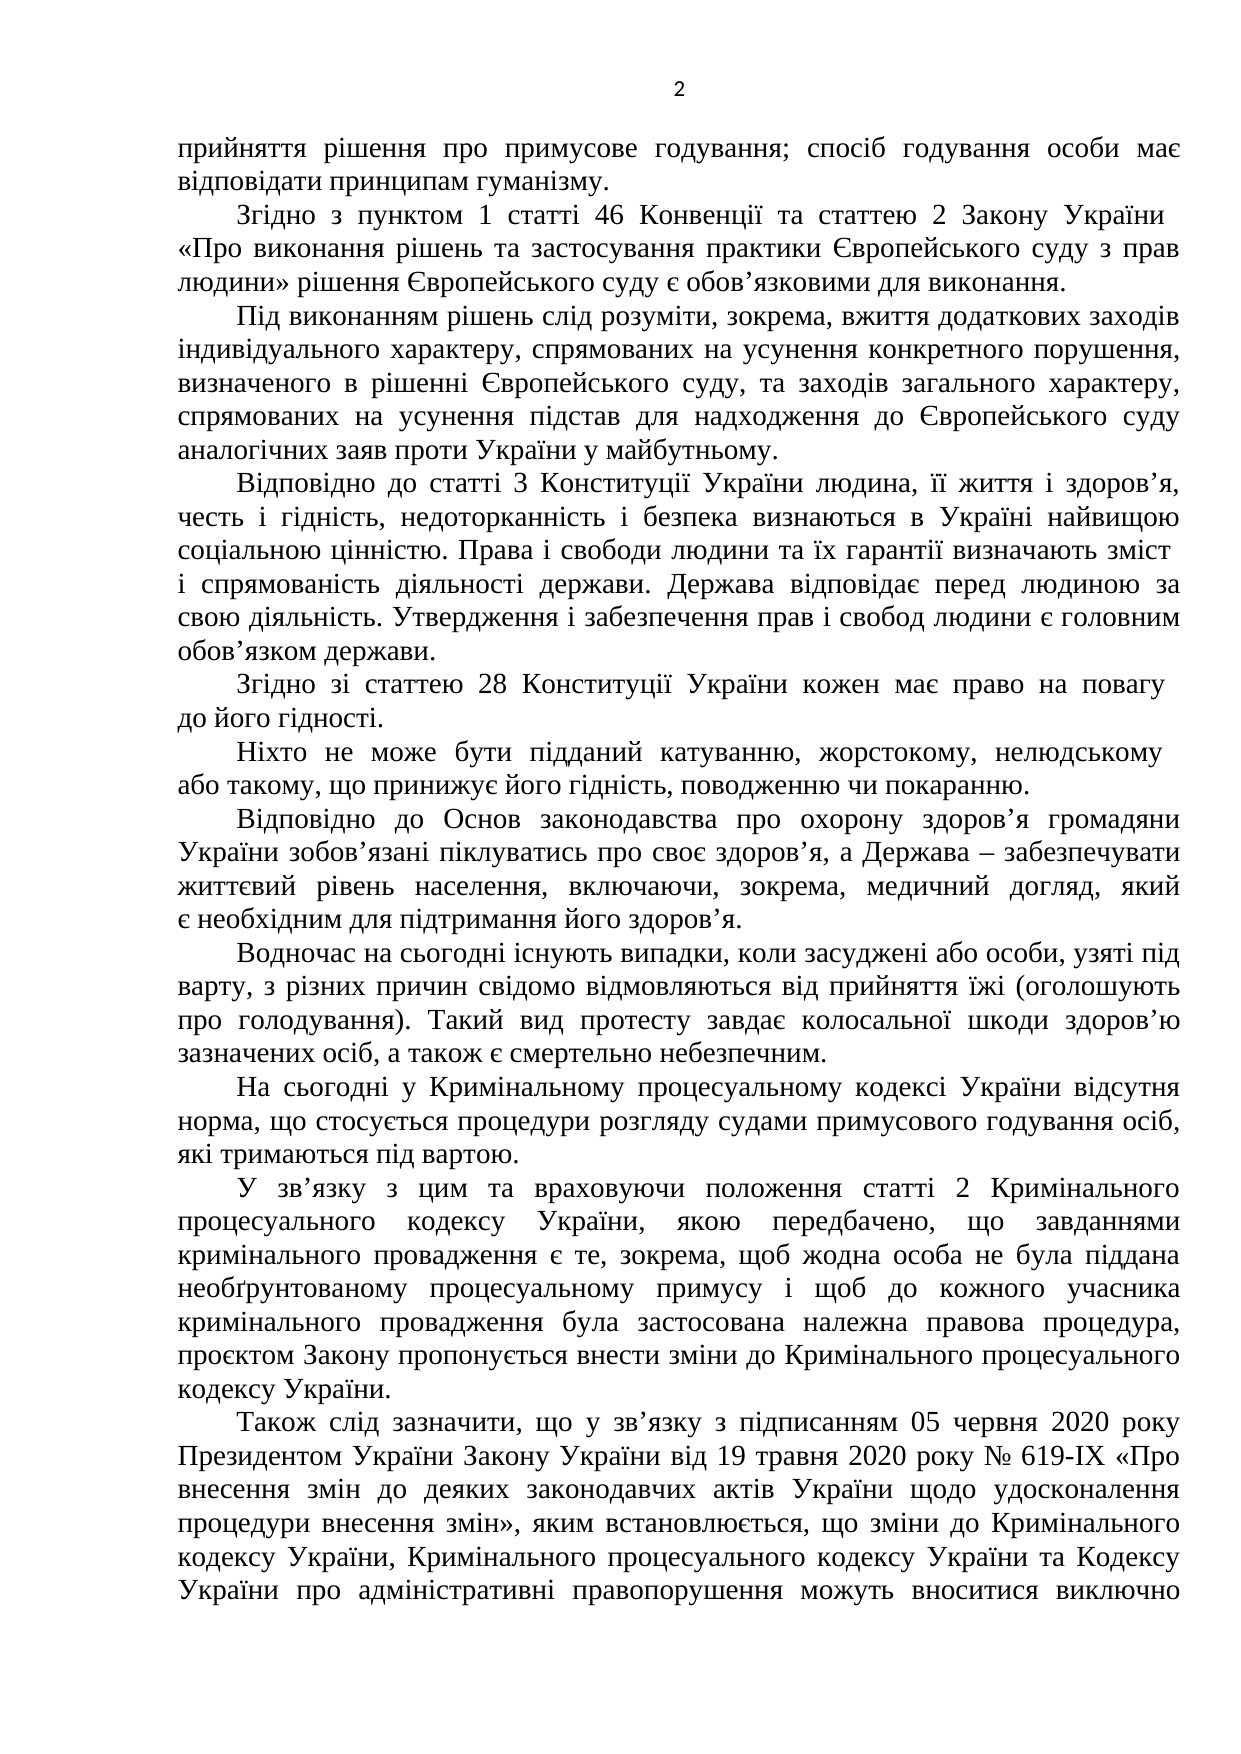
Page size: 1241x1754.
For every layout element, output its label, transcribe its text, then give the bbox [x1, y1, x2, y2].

text Згідно зі статтею 28 Конституції України кожен має право на повагу до його гідності. [177, 667, 1181, 734]
text Відповідно до Основ законодавства про охорону здоров’я громадяни України зобов’язані піклуватись про своє здоров’я, а Держава – забезпечувати життєвий рівень населення, включаючи, зокрема, медичний догляд, який є необхідним для підтримання його здоров’я. [177, 801, 1181, 935]
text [177, 130, 1181, 197]
text У зв’язку з цим та враховуючи положення статті 2 Кримінального процесуального кодексу України, якою передбачено, що завданнями кримінального провадження є те, зокрема, щоб жодна особа не була піддана необґрунтованому процесуальному примусу і щоб до кожного учасника кримінального провадження була застосована належна правова процедура, проєктом Закону пропонується внести зміни до Кримінального процесуального кодексу України. [177, 1170, 1181, 1404]
text Відповідно до статті 3 Конституції України людина, її життя і здоров’я, честь і гідність, недоторканність і безпека визнаються в Україні найвищою соціальною цінністю. Права і свободи людини та їх гарантії визначають зміст і спрямованість діяльності держави. Держава відповідає перед людиною за свою діяльність. Утвердження і забезпечення прав і свобод людини є головним обов’язком держави. [177, 465, 1181, 667]
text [177, 1404, 1181, 1606]
text Під виконанням рішень слід розуміти, зокрема, вжиття додаткових заходів індивідуального характеру, спрямованих на усунення конкретного порушення, визначеного в рішенні Європейського суду, та заходів загального характеру, спрямованих на усунення підстав для надходження до Європейського суду аналогічних заяв проти України у майбутньому. [177, 298, 1181, 465]
text Ніхто не може бути підданий катуванню, жорстокому, нелюдському або такому, що принижує його гідність, поводженню чи покаранню. [177, 734, 1181, 801]
text Згідно з пунктом 1 статті 46 Конвенції та статтею 2 Закону України «Про виконання рішень та застосування практики Європейського суду з прав людини» рішення Європейського суду є обов’язковими для виконання. [177, 197, 1181, 298]
text Водночас на сьогодні існують випадки, коли засуджені або особи, узяті під варту, з різних причин свідомо відмовляються від прийняття їжі (оголошують про голодування). Такий вид протесту завдає колосальної шкоди здоров’ю зазначених осіб, а також є смертельно небезпечним. [177, 935, 1181, 1069]
text На сьогодні у Кримінальному процесуальному кодексі України відсутня норма, що стосується процедури розгляду судами примусового годування осіб, які тримаються під вартою. [177, 1069, 1181, 1170]
